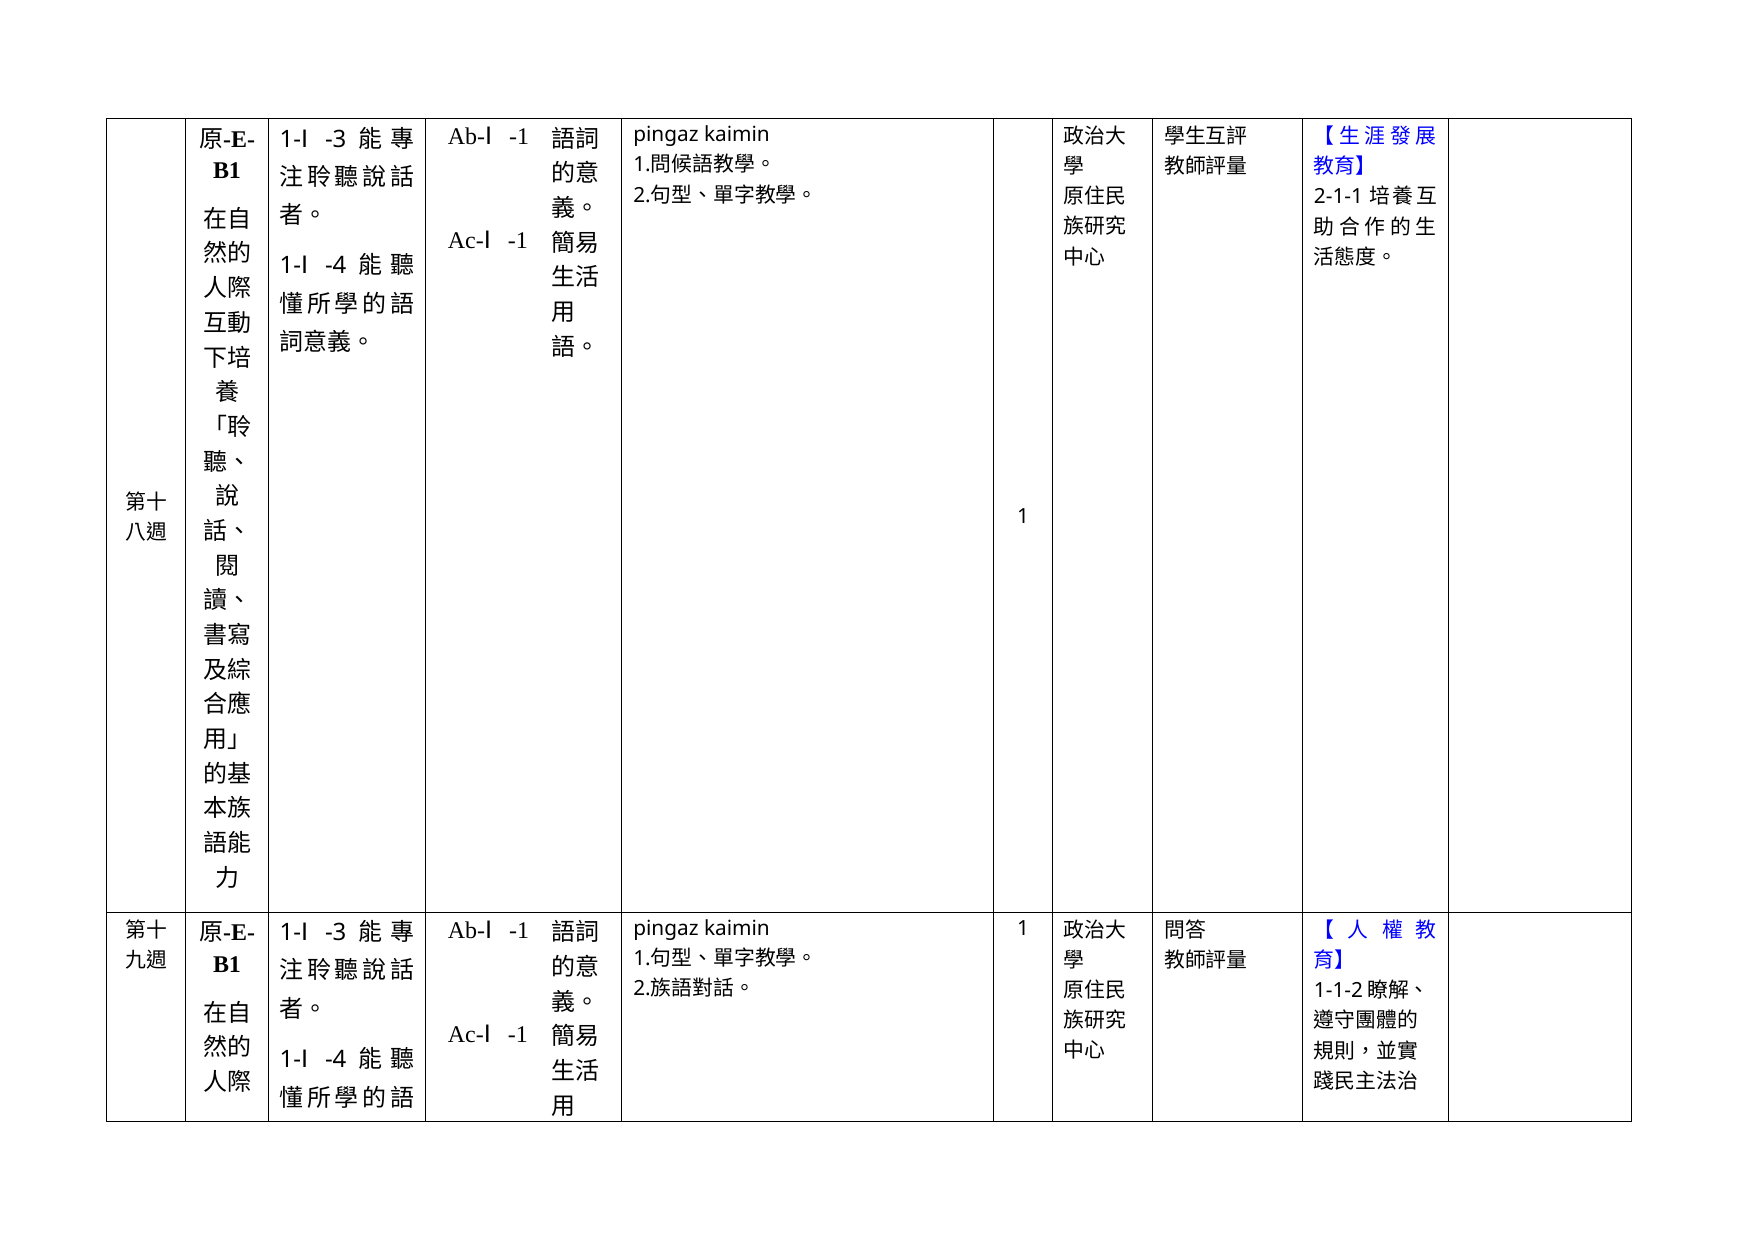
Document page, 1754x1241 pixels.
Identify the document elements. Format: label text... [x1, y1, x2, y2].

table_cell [269, 913, 425, 1121]
table_cell 學生互評 教師評量 [1153, 119, 1302, 912]
table_cell 第十九週 [107, 913, 185, 1121]
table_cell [1303, 913, 1448, 1121]
table_cell [426, 119, 621, 912]
table_cell 政治大學 原住民族研究中心 [1053, 119, 1152, 912]
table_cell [622, 119, 993, 912]
table_cell 1 [994, 913, 1052, 1121]
table_cell 1 [994, 119, 1052, 912]
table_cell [186, 913, 268, 1121]
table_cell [186, 119, 268, 912]
table_cell 問答 教師評量 [1153, 913, 1302, 1121]
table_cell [1303, 119, 1448, 912]
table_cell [622, 913, 993, 1121]
table_cell 第十八週 [107, 119, 185, 912]
table_cell [1449, 913, 1631, 1121]
table_cell [1449, 119, 1631, 912]
table_cell 政治大學 原住民族研究中心 [1053, 913, 1152, 1121]
table_cell [426, 913, 621, 1121]
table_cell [269, 119, 425, 912]
